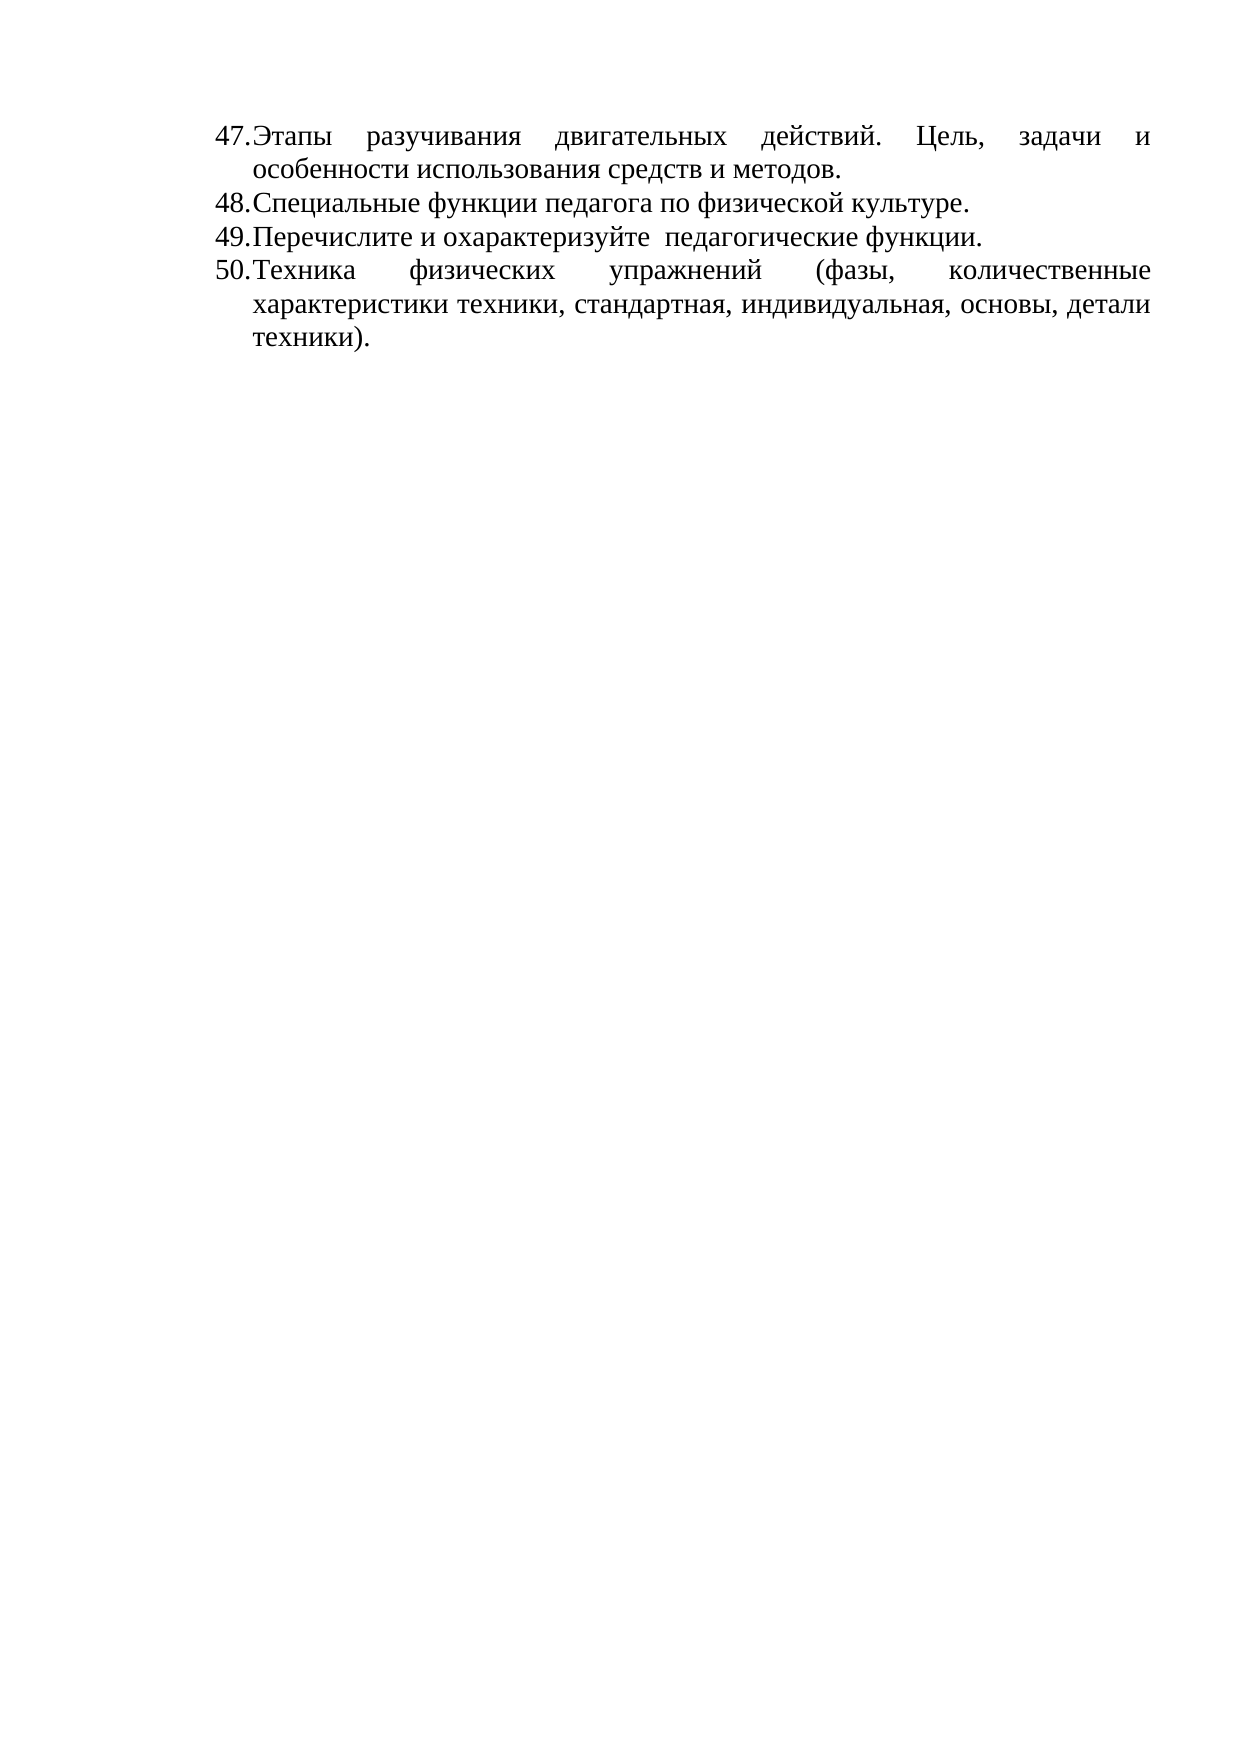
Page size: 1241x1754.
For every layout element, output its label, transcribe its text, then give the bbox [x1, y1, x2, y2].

list Техника физических упражнений (фазы, количественные характеристики техники, стандартная, индивидуальная, основы, детали техники). [215, 252, 1152, 353]
list Этапы разучивания двигательных действий. Цель, задачи и особенности использования средств и методов. [215, 118, 1152, 185]
list Перечислите и охарактеризуйте педагогические функции. [215, 219, 1152, 252]
list Специальные функции педагога по физической культуре. [215, 185, 1152, 219]
